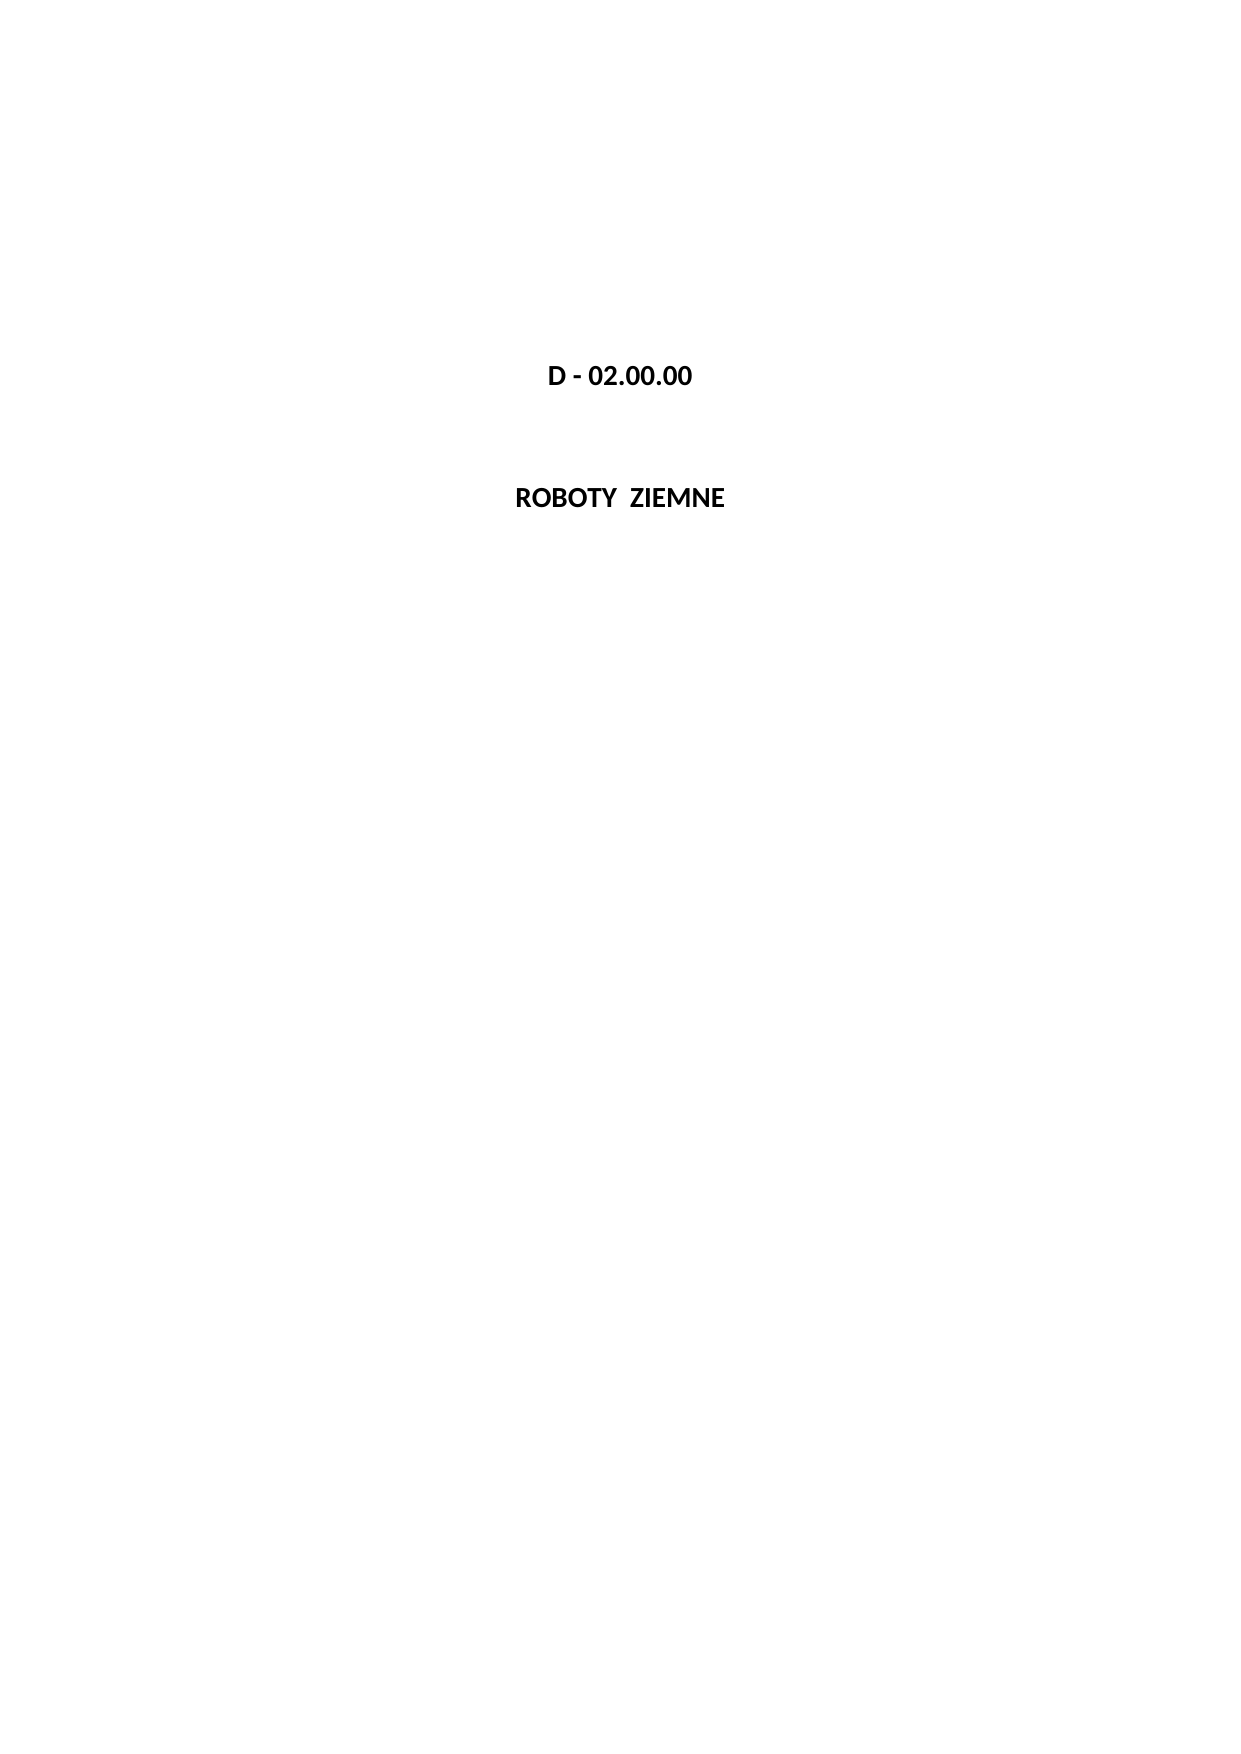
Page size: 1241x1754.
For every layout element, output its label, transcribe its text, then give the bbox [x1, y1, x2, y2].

text D - 02.00.00 [236, 357, 1004, 393]
text ROBOTY ZIEMNE [236, 479, 1004, 515]
